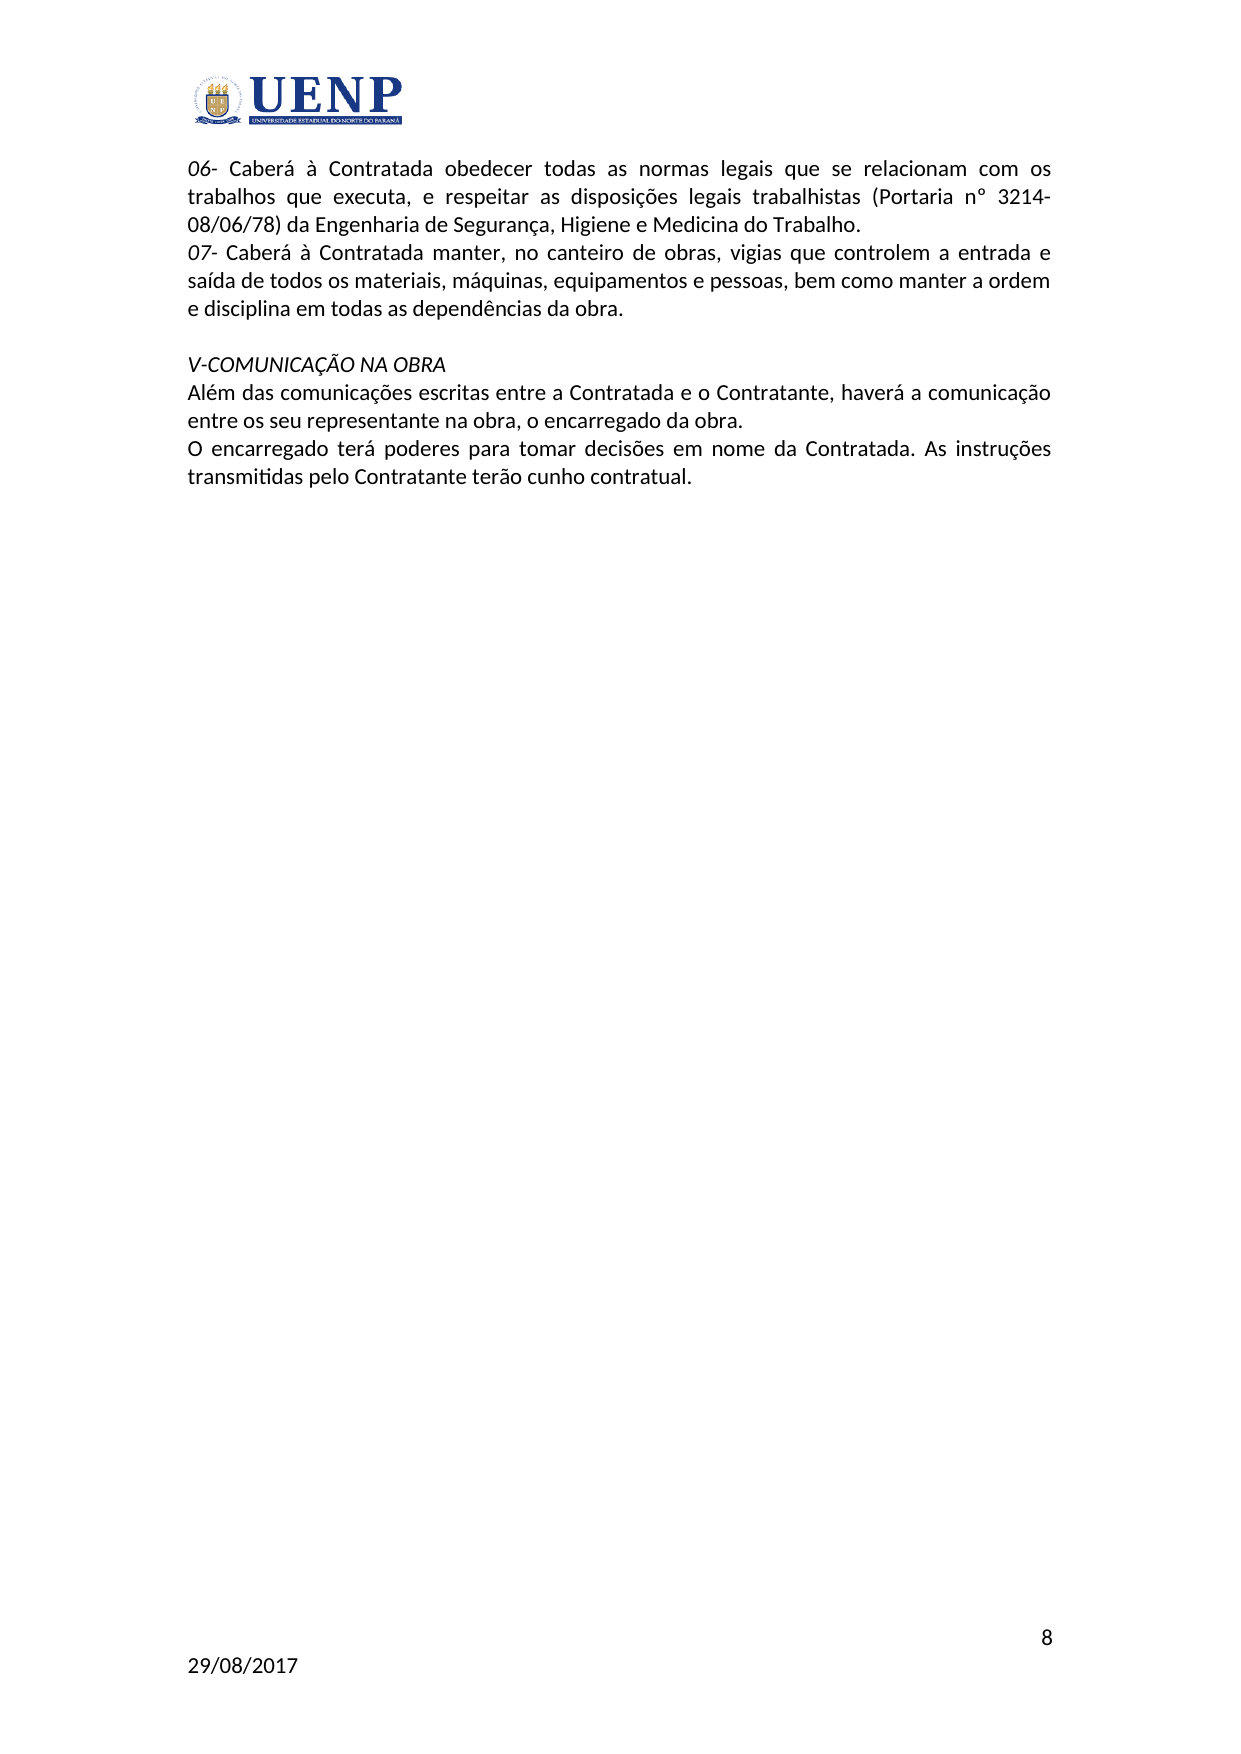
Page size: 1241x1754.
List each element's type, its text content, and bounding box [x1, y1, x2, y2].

text 07- Caberá à Contratada manter, no canteiro de obras, vigias que controlem a entrada e saída de todos os materiais, máquinas, equipamentos e pessoas, bem como manter a ordem e disciplina em todas as dependências da obra. [187, 238, 1053, 322]
text V-COMUNICAÇÃO NA OBRA [187, 350, 1053, 378]
picture [187, 75, 404, 126]
text Além das comunicações escritas entre a Contratada e o Contratante, haverá a comunicação entre os seu representante na obra, o encarregado da obra. [187, 378, 1053, 434]
text 06- Caberá à Contratada obedecer todas as normas legais que se relacionam com os trabalhos que executa, e respeitar as disposições legais trabalhistas (Portaria nº 3214-08/06/78) da Engenharia de Segurança, Higiene e Medicina do Trabalho. [187, 154, 1053, 238]
text O encarregado terá poderes para tomar decisões em nome da Contratada. As instruções transmitidas pelo Contratante terão cunho contratual. [187, 434, 1053, 490]
